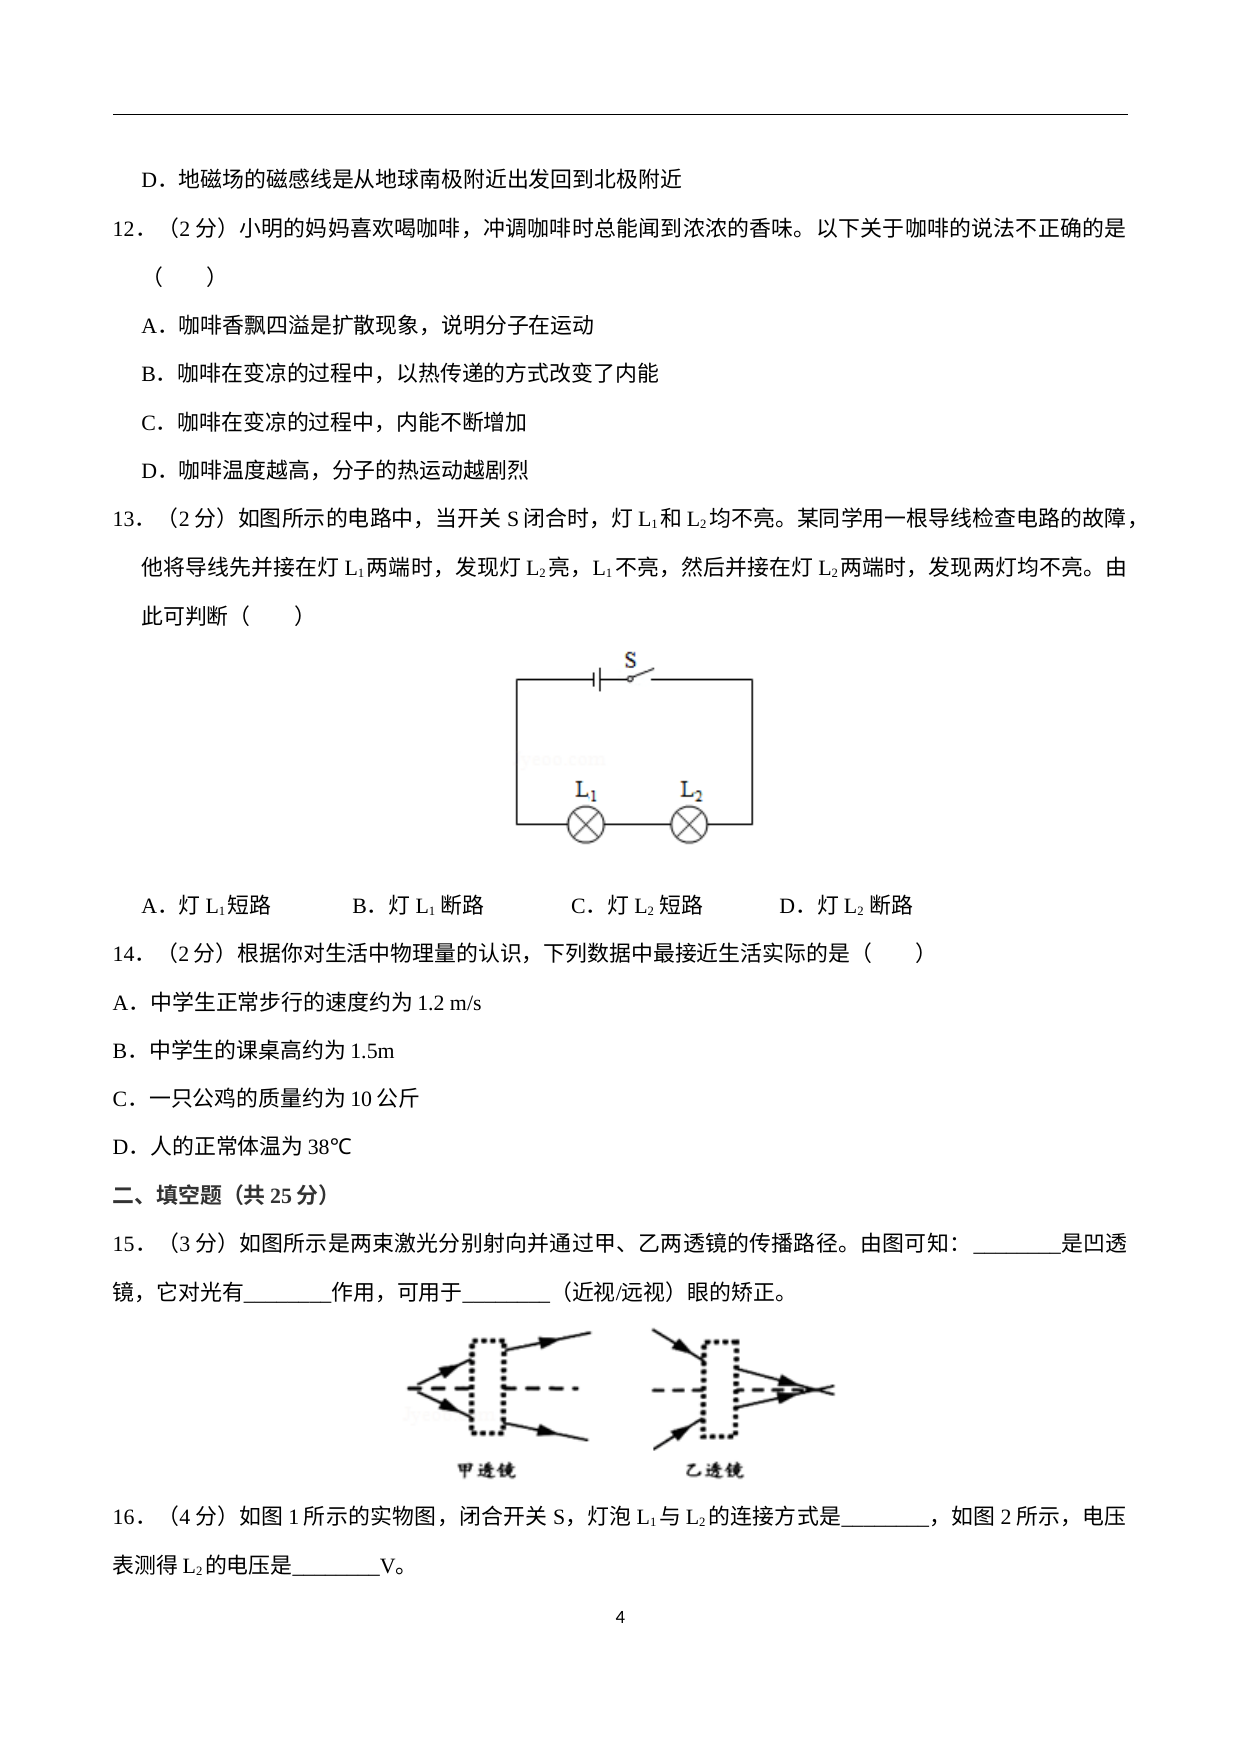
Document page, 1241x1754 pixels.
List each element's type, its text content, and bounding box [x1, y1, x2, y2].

text D．人的正常体温为38℃ [112, 1129, 1128, 1162]
text 13．（2分）如图所示的电路中，当开关S闭合时，灯L1和L2均不亮。某同学用一根导线检查电路的故障，他将导线先并接在灯L1两端时，发现灯L2亮，L1不亮，然后并接在灯L2两端时，发现两灯均不亮。由此可判断（ ） [112, 501, 1128, 631]
text D．咖啡温度越高，分子的热运动越剧烈 [112, 452, 1128, 485]
text B．中学生的课桌高约为1.5m [112, 1032, 1128, 1065]
text 15．（3分）如图所示是两束激光分别射向并通过甲、乙两透镜的传播路径。由图可知：________是凹透镜，它对光有________作用，可用于________（近视/远视）眼的矫正。 [112, 1226, 1128, 1307]
text A．中学生正常步行的速度约为1.2 m/s [112, 984, 1128, 1017]
text 14．（2分）根据你对生活中物理量的认识，下列数据中最接近生活实际的是（ ） [112, 936, 1128, 968]
text 12．（2分）小明的妈妈喜欢喝咖啡，冲调咖啡时总能闻到浓浓的香味。以下关于咖啡的说法不正确的是（ ） [112, 210, 1128, 292]
picture [400, 1322, 840, 1484]
text B．咖啡在变凉的过程中，以热传递的方式改变了内能 [112, 356, 1128, 388]
picture [511, 646, 758, 849]
text 16．（4分）如图1所示的实物图，闭合开关S，灯泡L1与L2的连接方式是________，如图2所示，电压表测得L2的电压是________V。 [112, 1499, 1128, 1580]
text C．一只公鸡的质量约为10公斤 [112, 1081, 1128, 1113]
text C．咖啡在变凉的过程中，内能不断增加 [112, 404, 1128, 437]
text A．咖啡香飘四溢是扩散现象，说明分子在运动 [112, 307, 1128, 340]
text 二、填空题（共25分） [112, 1177, 1128, 1210]
text A．灯 L1短路 B．灯 L1 断路 C．灯 L2 短路 D．灯 L2 断路 [112, 887, 1128, 920]
text D．地磁场的磁感线是从地球南极附近出发回到北极附近 [112, 162, 1128, 194]
